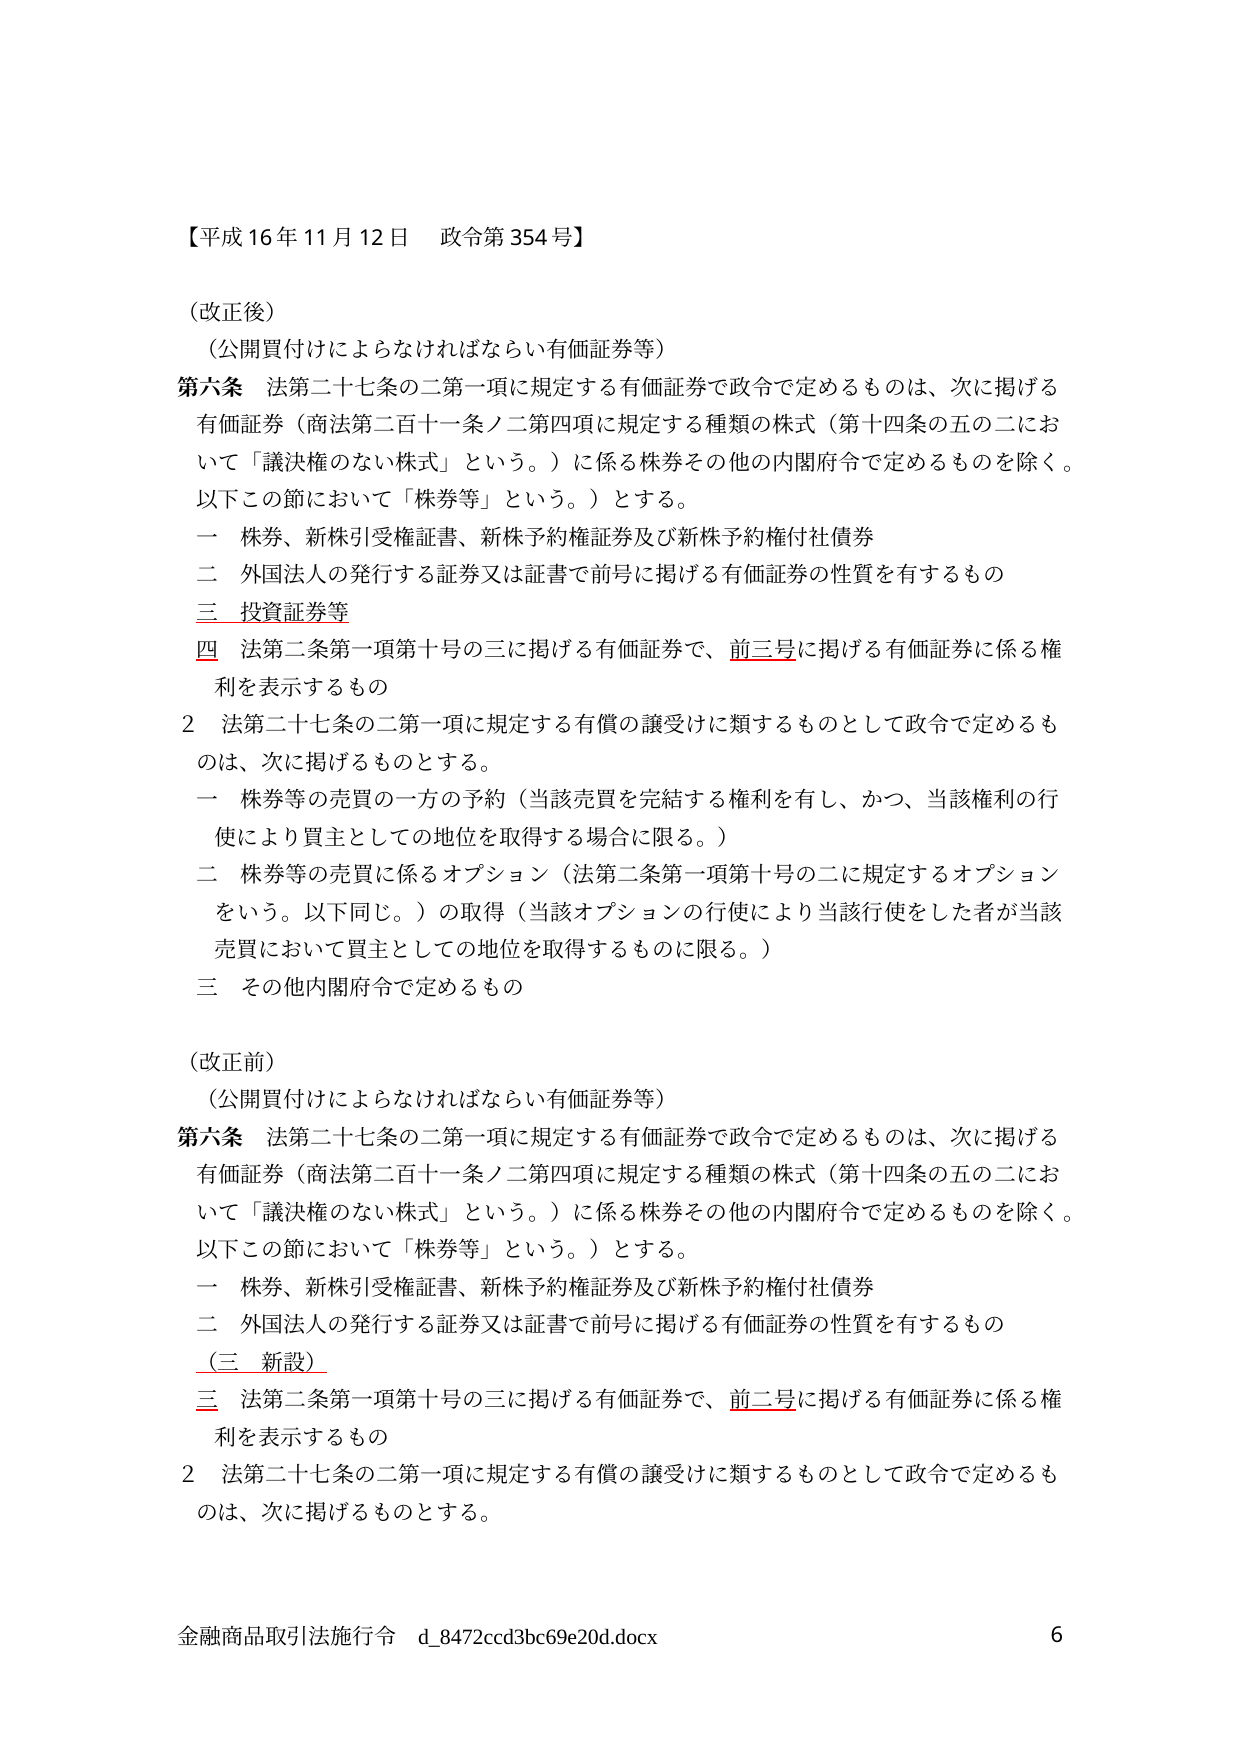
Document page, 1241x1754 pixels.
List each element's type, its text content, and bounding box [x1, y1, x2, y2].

text 第六条 法第二十七条の二第一項に規定する有価証券で政令で定めるものは、次に掲げる有価証券（商法第二百十一条ノ二第四項に規定する種類の株式（第十四条の五の二において「議決権のない株式」という。）に係る株券その他の内閣府令で定めるものを除く。以下この節において「株券等」という。）とする。 [177, 1117, 1063, 1267]
text 一 株券、新株引受権証書、新株予約権証券及び新株予約権付社債券 [196, 517, 1063, 554]
text （公開買付けによらなければならい有価証券等） [196, 1079, 1063, 1117]
text ２ 法第二十七条の二第一項に規定する有償の譲受けに類するものとして政令で定めるものは、次に掲げるものとする。 [177, 704, 1063, 779]
text 二 株券等の売買に係るオプション（法第二条第一項第十号の二に規定するオプションをいう。以下同じ。）の取得（当該オプションの行使により当該行使をした者が当該売買において買主としての地位を取得するものに限る。） [196, 854, 1063, 967]
text ２ 法第二十七条の二第一項に規定する有償の譲受けに類するものとして政令で定めるものは、次に掲げるものとする。 [177, 1454, 1063, 1529]
text （公開買付けによらなければならい有価証券等） [196, 329, 1063, 367]
text （改正後） [177, 292, 1063, 329]
text 三 投資証券等 [196, 592, 1063, 629]
text 【平成16年11月12日 政令第354号】 [177, 217, 1063, 254]
text （改正前） [177, 1042, 1063, 1079]
text 四 法第二条第一項第十号の三に掲げる有価証券で、前三号に掲げる有価証券に係る権利を表示するもの [196, 629, 1063, 704]
text 第六条 法第二十七条の二第一項に規定する有価証券で政令で定めるものは、次に掲げる有価証券（商法第二百十一条ノ二第四項に規定する種類の株式（第十四条の五の二において「議決権のない株式」という。）に係る株券その他の内閣府令で定めるものを除く。以下この節において「株券等」という。）とする。 [177, 367, 1063, 517]
text 一 株券等の売買の一方の予約（当該売買を完結する権利を有し、かつ、当該権利の行使により買主としての地位を取得する場合に限る。） [196, 779, 1063, 854]
text 二 外国法人の発行する証券又は証書で前号に掲げる有価証券の性質を有するもの [196, 554, 1063, 592]
text 二 外国法人の発行する証券又は証書で前号に掲げる有価証券の性質を有するもの [196, 1304, 1063, 1342]
text 三 その他内閣府令で定めるもの [196, 967, 1063, 1004]
text 三 法第二条第一項第十号の三に掲げる有価証券で、前二号に掲げる有価証券に係る権利を表示するもの [196, 1379, 1063, 1454]
text （三 新設） [196, 1342, 1063, 1379]
text 一 株券、新株引受権証書、新株予約権証券及び新株予約権付社債券 [196, 1267, 1063, 1304]
